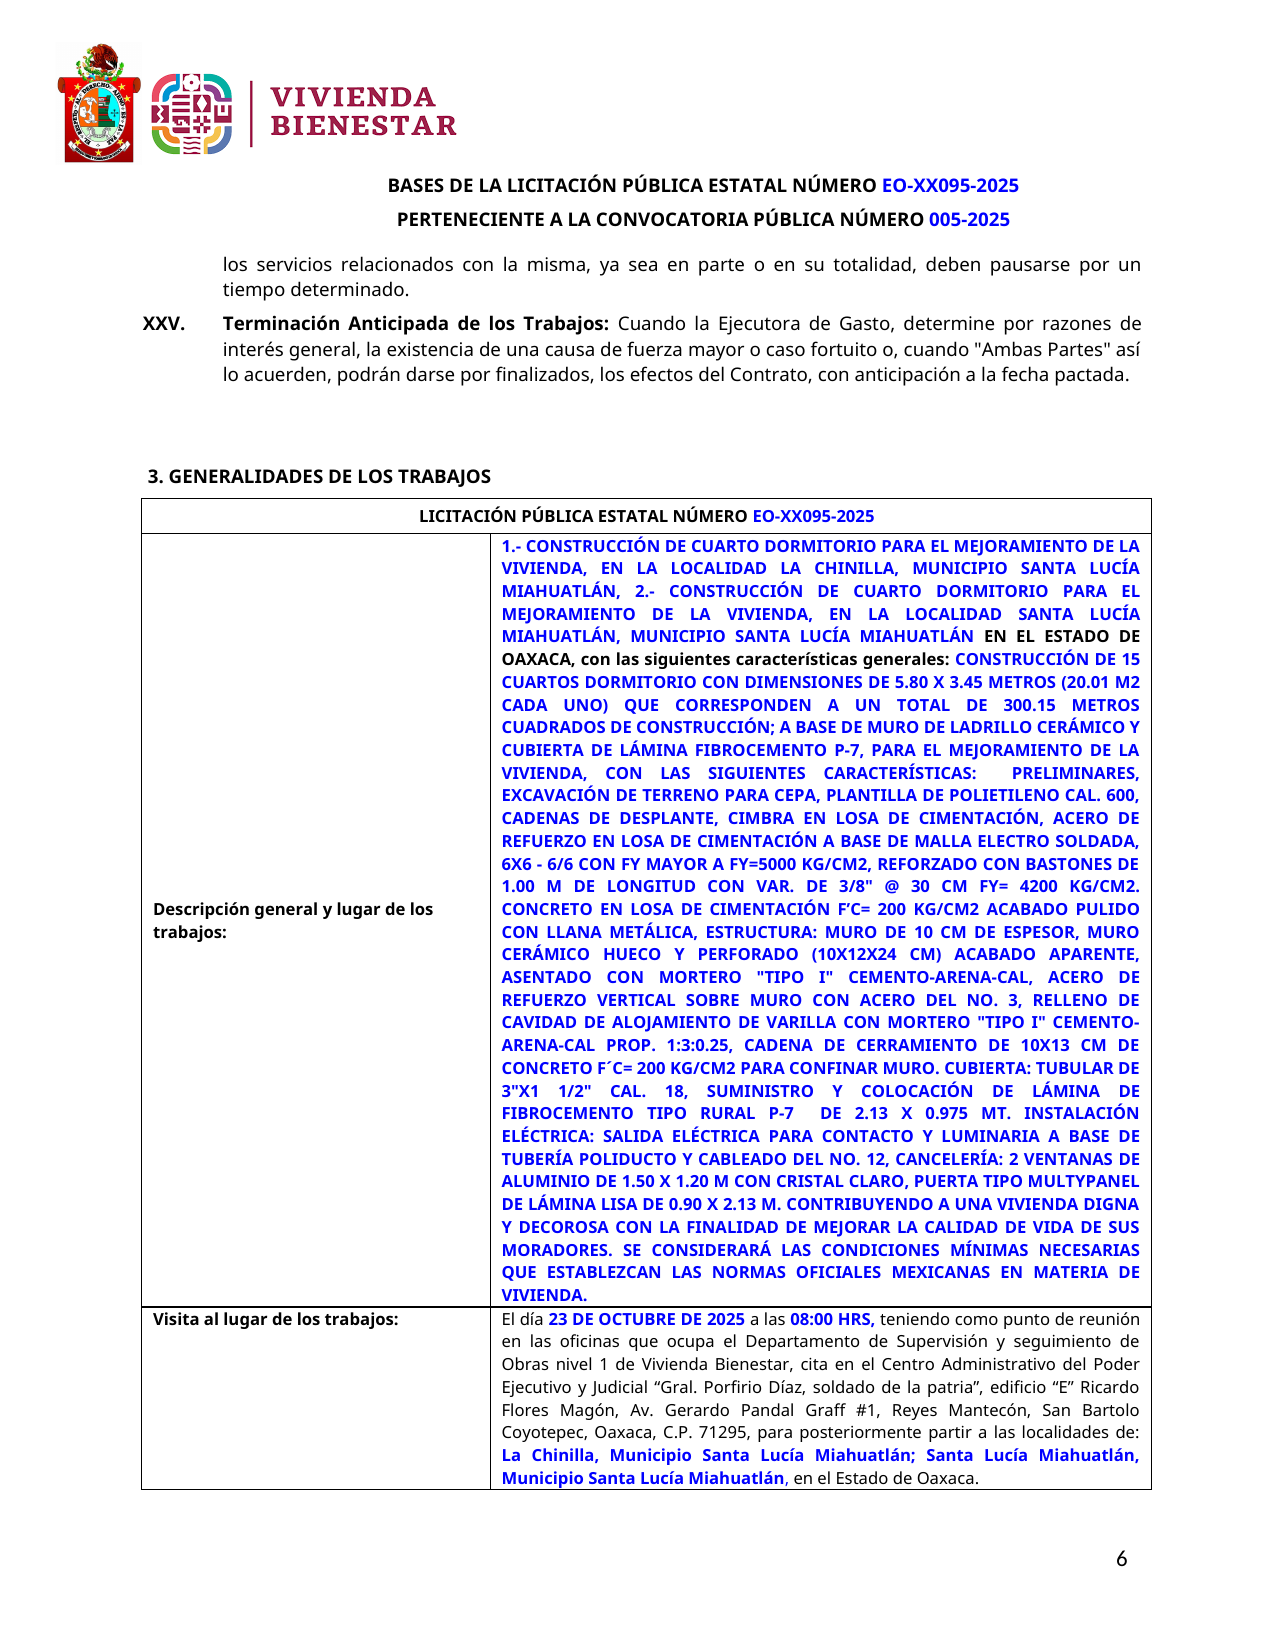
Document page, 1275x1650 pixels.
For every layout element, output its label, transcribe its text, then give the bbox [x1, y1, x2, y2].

text 3. GENERALIDADES DE LOS TRABAJOS [148, 464, 1127, 489]
table_cell 1.- CONSTRUCCIÓN DE CUARTO DORMITORIO PARA EL MEJORAMIENTO DE LA VIVIENDA, EN LA LOCALIDAD LA CHINILLA, MUNICIPIO SANTA LUCÍA MIAHUATLÁN, 2.- CONSTRUCCIÓN DE CUARTO DORMITORIO PARA EL MEJORAMIENTO DE LA VIVIENDA, EN LA LOCALIDAD SANTA LUCÍA MIAHUATLÁN, MUNICIPIO SANTA LUCÍA MIAHUATLÁN EN EL ESTADO DE OAXACA, con las siguientes características generales: CONSTRUCCIÓN DE 15 CUARTOS DORMITORIO CON DIMENSIONES DE 5.80 X 3.45 METROS (20.01 M2 CADA UNO) QUE CORRESPONDEN A UN TOTAL DE 300.15 METROS CUADRADOS DE CONSTRUCCIÓN; A BASE DE MURO DE LADRILLO CERÁMICO Y CUBIERTA DE LÁMINA FIBROCEMENTO P-7, PARA EL MEJORAMIENTO DE LA VIVIENDA, CON LAS SIGUIENTES CARACTERÍSTICAS: PRELIMINARES, EXCAVACIÓN DE TERRENO PARA CEPA, PLANTILLA DE POLIETILENO CAL. 600, CADENAS DE DESPLANTE, CIMBRA EN LOSA DE CIMENTACIÓN, ACERO DE REFUERZO EN LOSA DE CIMENTACIÓN A BASE DE MALLA ELECTRO SOLDADA, 6X6 - 6/6 CON FY MAYOR A FY=5000 KG/CM2, REFORZADO CON BASTONES DE 1.00 M DE LONGITUD CON VAR. DE 3/8" @ 30 CM FY= 4200 KG/CM2. CONCRETO EN LOSA DE CIMENTACIÓN F’C= 200 KG/CM2 ACABADO PULIDO CON LLANA METÁLICA, ESTRUCTURA: MURO DE 10 CM DE ESPESOR, MURO CERÁMICO HUECO Y PERFORADO (10X12X24 CM) ACABADO APARENTE, ASENTADO CON MORTERO "TIPO I" CEMENTO-ARENA-CAL, ACERO DE REFUERZO VERTICAL SOBRE MURO CON ACERO DEL NO. 3, RELLENO DE CAVIDAD DE ALOJAMIENTO DE VARILLA CON MORTERO "TIPO I" CEMENTO-ARENA-CAL PROP. 1:3:0.25, CADENA DE CERRAMIENTO DE 10X13 CM DE CONCRETO F´C= 200 KG/CM2 PARA CONFINAR MURO. CUBIERTA: TUBULAR DE 3"X1 1/2" CAL. 18, SUMINISTRO Y COLOCACIÓN DE LÁMINA DE FIBROCEMENTO TIPO RURAL P-7 DE 2.13 X 0.975 MT. INSTALACIÓN ELÉCTRICA: SALIDA ELÉCTRICA PARA CONTACTO Y LUMINARIA A BASE DE TUBERÍA POLIDUCTO Y CABLEADO DEL NO. 12, CANCELERÍA: 2 VENTANAS DE ALUMINIO DE 1.50 X 1.20 M CON CRISTAL CLARO, PUERTA TIPO MULTYPANEL DE LÁMINA LISA DE 0.90 X 2.13 M. CONTRIBUYENDO A UNA VIVIENDA DIGNA Y DECOROSA CON LA FINALIDAD DE MEJORAR LA CALIDAD DE VIDA DE SUS MORADORES. SE CONSIDERARÁ LAS CONDICIONES MÍNIMAS NECESARIAS QUE ESTABLEZCAN LAS NORMAS OFICIALES MEXICANAS EN MATERIA DE VIVIENDA. [491, 534, 1151, 1306]
picture [55, 42, 143, 165]
list Terminación Anticipada de los Trabajos: Cuando la Ejecutora de Gasto, determine por razones de interés general, la existencia de una causa de fuerza mayor o caso fortuito o, cuando "Ambas Partes" así lo acuerden, podrán darse por finalizados, los efectos del Contrato, con anticipación a la fecha pactada. [185, 311, 1142, 387]
table_cell Visita al lugar de los trabajos: [142, 1308, 490, 1489]
table_cell Descripción general y lugar de los trabajos: [142, 534, 490, 1306]
table_header LICITACIÓN PÚBLICA ESTATAL NÚMERO EO-XX095-2025 [142, 499, 1151, 533]
picture [147, 66, 473, 163]
